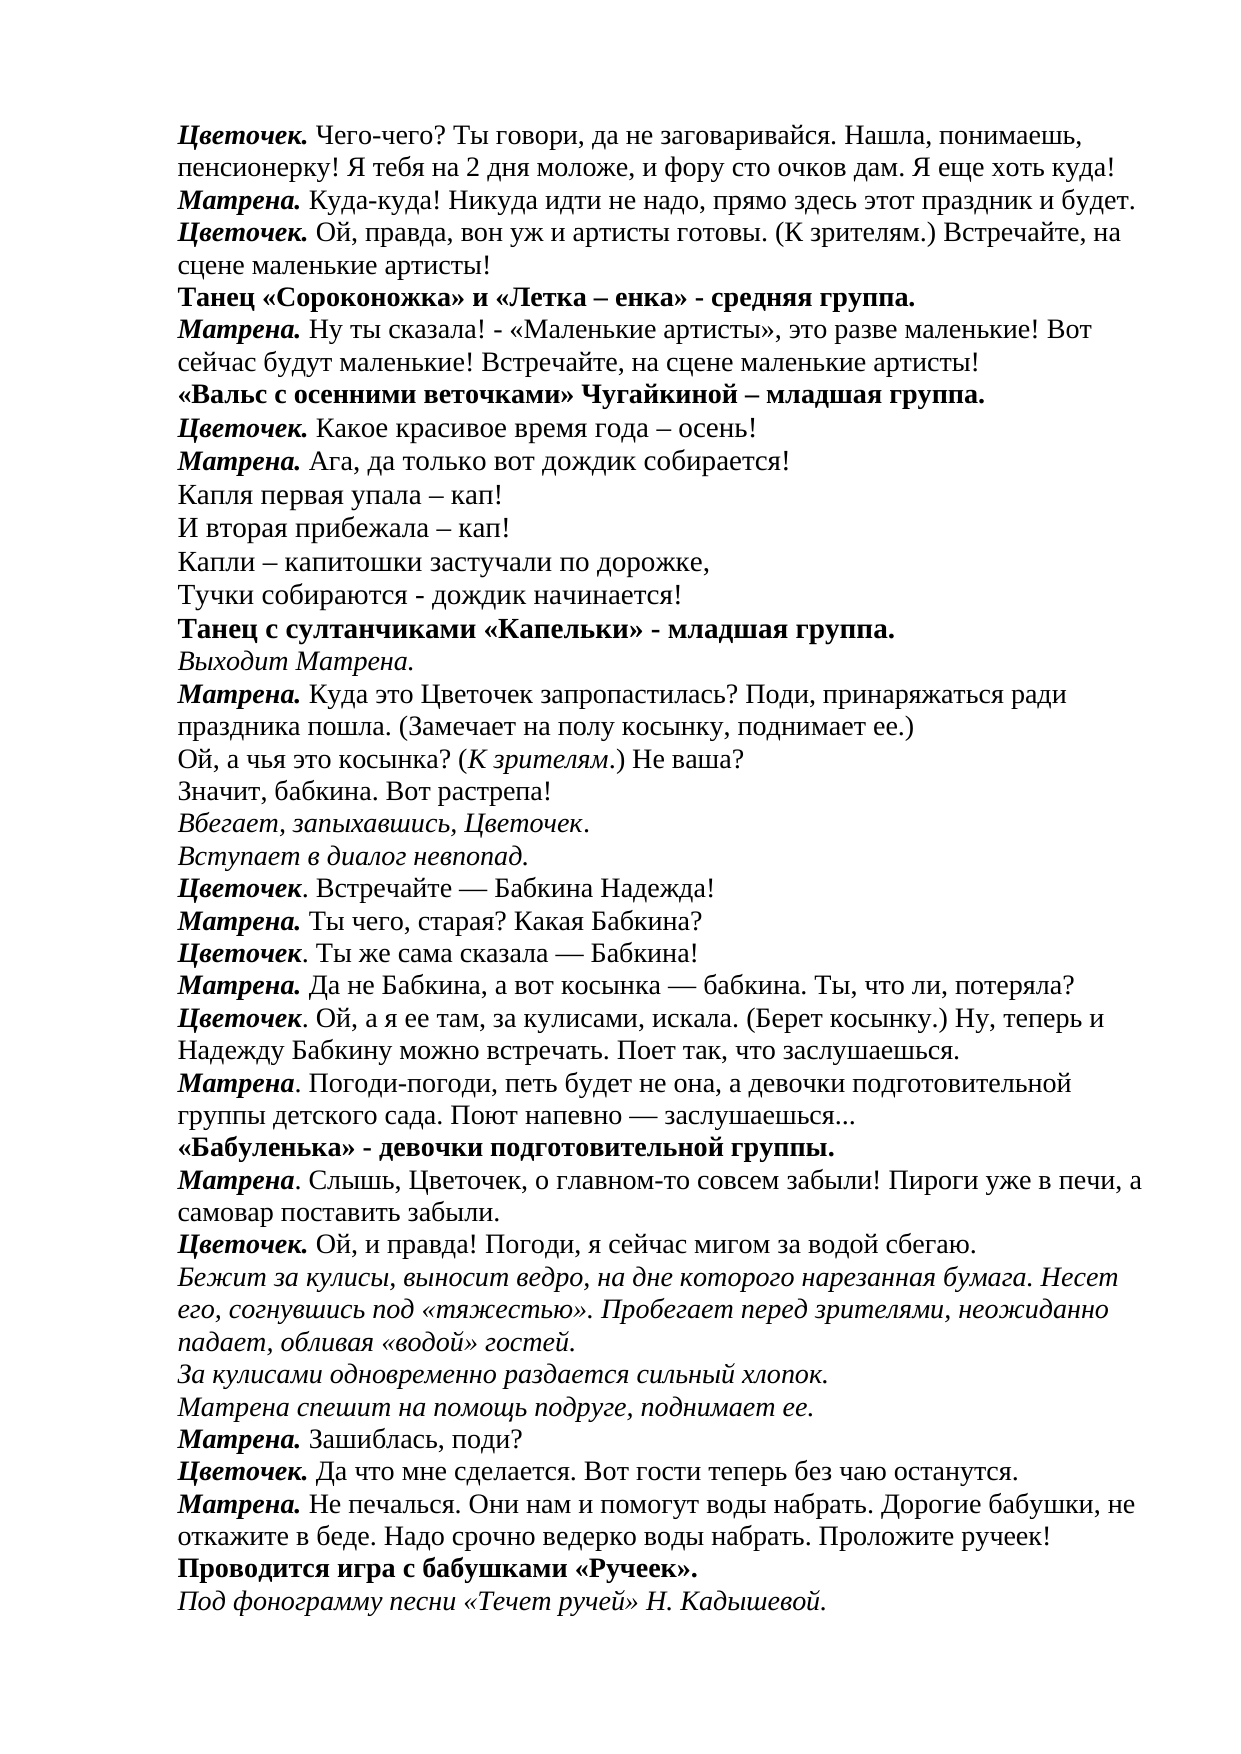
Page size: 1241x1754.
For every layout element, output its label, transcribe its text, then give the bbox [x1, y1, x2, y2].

text За кулисами одновременно раздается сильный хлопок. [177, 1357, 1152, 1389]
text Вбегает, запыхавшись, Цветочек. [177, 806, 1152, 839]
text Цветочек. Чего-чего? Ты говори, да не заговаривайся. Нашла, понимаешь, пенсионерку! Я тебя на 2 дня моложе, и фору сто очков дам. Я еще хоть куда! [177, 118, 1152, 183]
text Матрена. Ты чего, старая? Какая Бабкина? [177, 904, 1152, 936]
text Матрена. Куда-куда! Никуда идти не надо, прямо здесь этот праздник и будет. [177, 183, 1152, 215]
text Матрена. Слышь, Цветочек, о главном-то совсем забыли! Пироги уже в печи, а самовар поставить забыли. [177, 1163, 1152, 1228]
text Матрена. Не печалься. Они нам и помогут воды набрать. Дорогие бабушки, не откажите в беде. Надо срочно ведерко воды набрать. Проложите ручеек! [177, 1487, 1152, 1552]
text Бежит за кулисы, выносит ведро, на дне которого нарезанная бумага. Несет его, согнувшись под «тяжестью». Пробегает перед зрителями, неожиданно падает, обливая «водой» гостей. [177, 1260, 1152, 1357]
text Цветочек. Ты же сама сказала — Бабкина! [177, 936, 1152, 968]
text Ой, а чья это косынка? (К зрителям.) Не ваша? [177, 742, 1152, 774]
text «Вальс с осенними веточками» Чугайкиной – младшая группа. [177, 377, 1152, 410]
text Значит, бабкина. Вот растрепа! [177, 774, 1152, 806]
text Танец «Сороконожка» и «Летка – енка» - средняя группа. [177, 280, 1152, 312]
text Матрена спешит на помощь подруге, поднимает ее. [177, 1389, 1152, 1422]
text Цветочек. Ой, а я ее там, за кулисами, искала. (Берет косынку.) Ну, теперь и Надежду Бабкину можно встречать. Поет так, что заслушаешься. [177, 1001, 1152, 1066]
text Цветочек. Встречайте — Бабкина Надежда! [177, 871, 1152, 904]
text Цветочек. Ой, и правда! Погоди, я сейчас мигом за водой сбегаю. [177, 1228, 1152, 1260]
text «Бабуленька» - девочки подготовительной группы. [177, 1130, 1152, 1163]
text Матрена. Погоди-погоди, петь будет не она, а девочки подготовительной группы детского сада. Поют напевно — заслушаешься... [177, 1066, 1152, 1130]
text Цветочек. Да что мне сделается. Вот гости теперь без чаю останутся. [177, 1454, 1152, 1487]
text Матрена. Да не Бабкина, а вот косынка — бабкина. Ты, что ли, потеряла? [177, 968, 1152, 1001]
text Цветочек. Ой, правда, вон уж и артисты готовы. (К зрителям.) Встречайте, на сцене маленькие артисты! [177, 215, 1152, 280]
text Матрена. Зашиблась, поди? [177, 1422, 1152, 1454]
text Матрена. Ну ты сказала! - «Маленькие артисты», это разве маленькие! Вот сейчас будут маленькие! Встречайте, на сцене маленькие артисты! [177, 312, 1152, 377]
text Танец с султанчиками «Капельки» - младшая группа. [177, 611, 1152, 644]
text Выходит Матрена. [177, 644, 1152, 677]
text Под фонограмму песни «Течет ручей» Н. Кадышевой. [177, 1584, 1152, 1616]
text Цветочек. Какое красивое время года – осень! [177, 410, 1152, 443]
text Вступает в диалог невпопад. [177, 839, 1152, 871]
text Матрена. Ага, да только вот дождик собирается! [177, 443, 1152, 477]
text Матрена. Куда это Цветочек запропастилась? Поди, принаряжаться ради праздника пошла. (Замечает на полу косынку, поднимает ее.) [177, 677, 1152, 742]
text Проводится игра с бабушками «Ручеек». [177, 1552, 1152, 1584]
text Капля первая упала – кап! И вторая прибежала – кап! Капли – капитошки застучали по дорожке, Тучки собираются - дождик начинается! [177, 477, 1152, 611]
